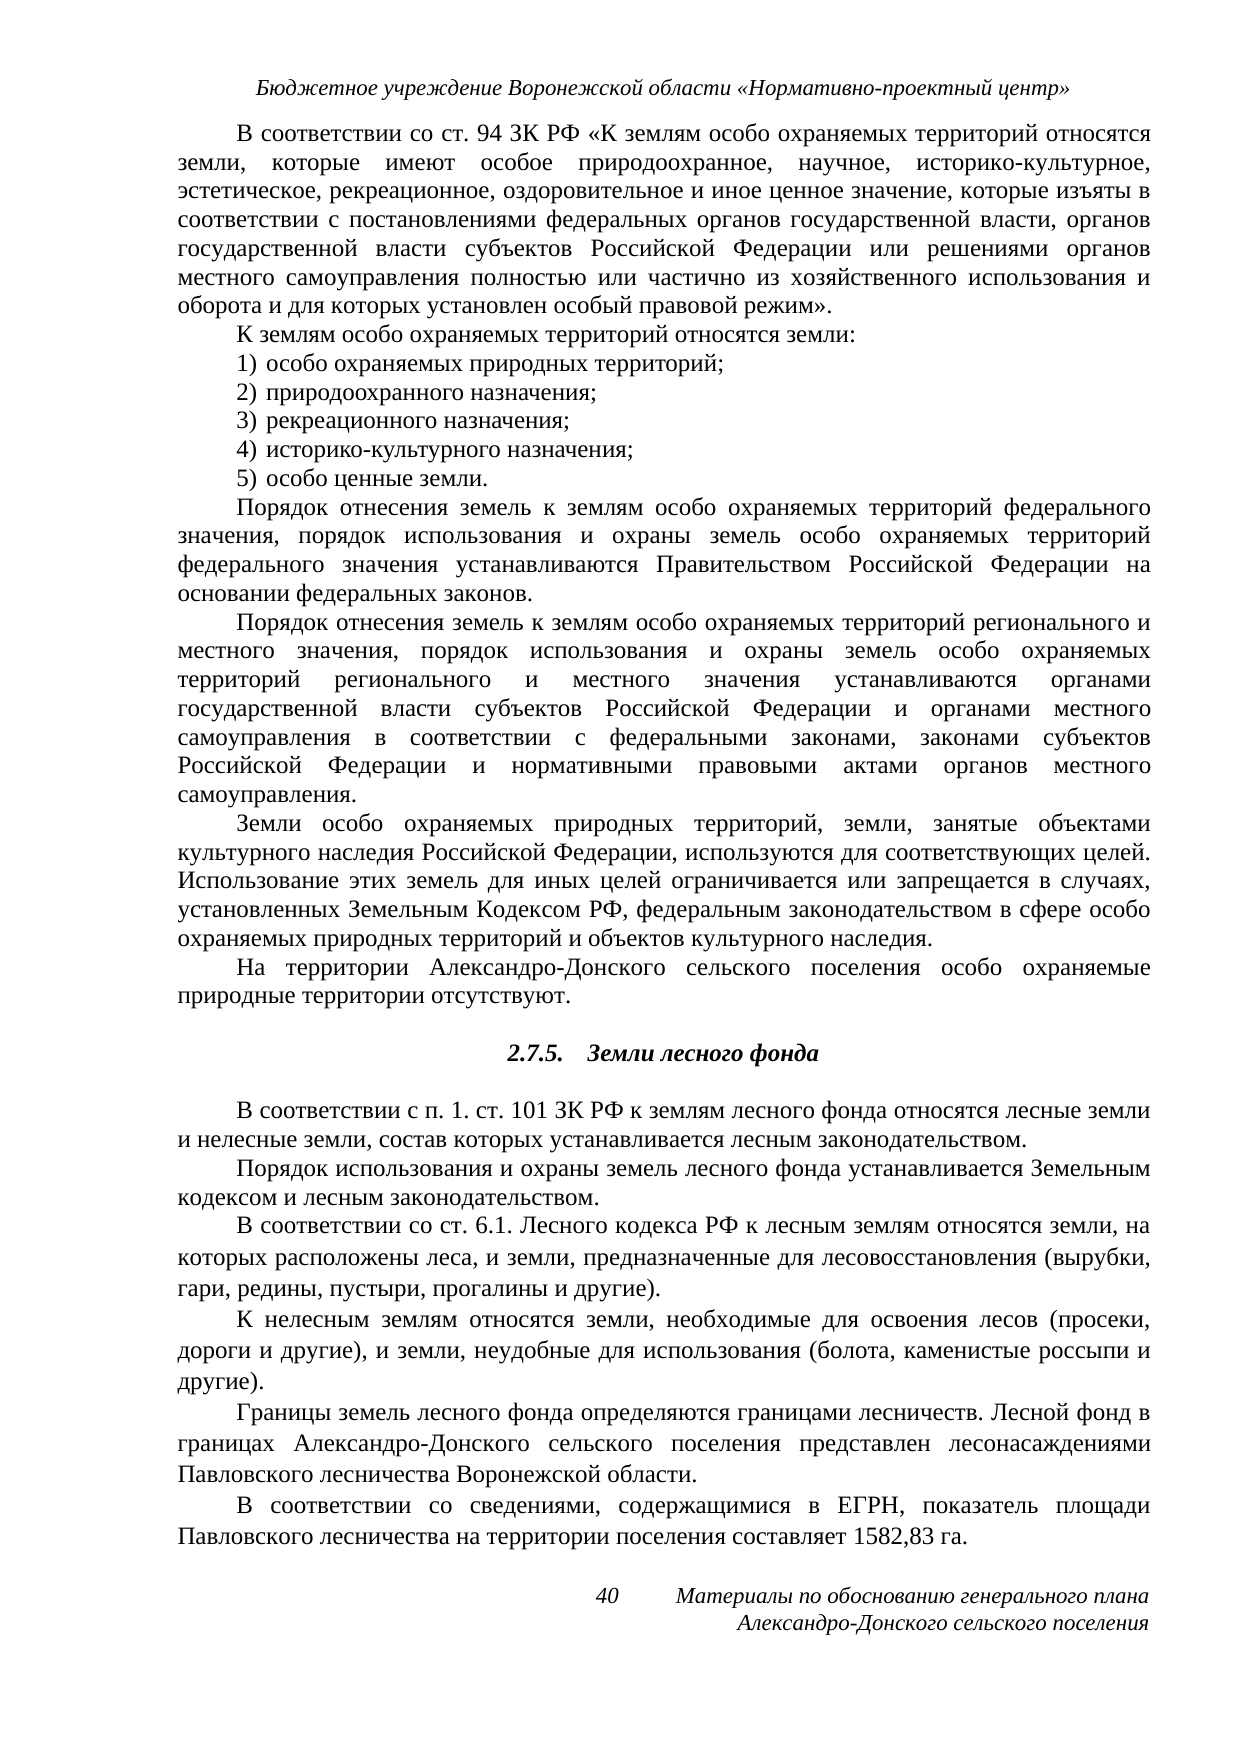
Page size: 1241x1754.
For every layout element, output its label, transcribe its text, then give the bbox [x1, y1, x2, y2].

text На территории Александро-Донского сельского поселения особо охраняемые природные территории отсутствуют. [177, 952, 1152, 1009]
text К землям особо охраняемых территорий относятся земли: [177, 319, 1152, 348]
text Границы земель лесного фонда определяются границами лесничеств. Лесной фонд в границах Александро-Донского сельского поселения представлен лесонасаждениями Павловского лесничества Воронежской области. [177, 1397, 1152, 1488]
text Порядок отнесения земель к землям особо охраняемых территорий федерального значения, порядок использования и охраны земель особо охраняемых территорий федерального значения устанавливаются Правительством Российской Федерации на основании федеральных законов. [177, 492, 1152, 607]
text Порядок отнесения земель к землям особо охраняемых территорий регионального и местного значения, порядок использования и охраны земель особо охраняемых территорий регионального и местного значения устанавливаются органами государственной власти субъектов Российской Федерации и органами местного самоуправления в соответствии с федеральными законами, законами субъектов Российской Федерации и нормативными правовыми актами органов местного самоуправления. [177, 607, 1152, 808]
list историко-культурного назначения; [177, 434, 1152, 463]
list особо охраняемых природных территорий; [177, 348, 1152, 377]
text Порядок использования и охраны земель лесного фонда устанавливается Земельным кодексом и лесным законодательством. [177, 1153, 1152, 1211]
text К нелесным землям относятся земли, необходимые для освоения лесов (просеки, дороги и другие), и земли, неудобные для использования (болота, каменистые россыпи и другие). [177, 1304, 1152, 1394]
text В соответствии со ст. 94 ЗК РФ «К землям особо охраняемых территорий относятся земли, которые имеют особое природоохранное, научное, историко-культурное, эстетическое, рекреационное, оздоровительное и иное ценное значение, которые изъяты в соответствии с постановлениями федеральных органов государственной власти, органов государственной власти субъектов Российской Федерации или решениями органов местного самоуправления полностью или частично из хозяйственного использования и оборота и для которых установлен особый правовой режим». [177, 118, 1152, 319]
list особо ценные земли. [177, 463, 1152, 492]
list рекреационного назначения; [177, 406, 1152, 434]
text В соответствии со ст. 6.1. Лесного кодекса РФ к лесным землям относятся земли, на которых расположены леса, и земли, предназначенные для лесовосстановления (вырубки, гари, редины, пустыри, прогалины и другие). [177, 1211, 1152, 1301]
text В соответствии с п. 1. ст. 101 ЗК РФ к землям лесного фонда относятся лесные земли и нелесные земли, состав которых устанавливается лесным законодательством. [177, 1096, 1152, 1153]
text В соответствии со сведениями, содержащимися в ЕГРН, показатель площади Павловского лесничества на территории поселения составляет 1582,83 га. [177, 1490, 1152, 1550]
text Земли особо охраняемых природных территорий, земли, занятые объектами культурного наследия Российской Федерации, используются для соответствующих целей. Использование этих земель для иных целей ограничивается или запрещается в случаях, установленных Земельным Кодексом РФ, федеральным законодательством в сфере особо охраняемых природных территорий и объектов культурного наследия. [177, 808, 1152, 952]
list Земли лесного фонда [177, 1038, 1152, 1067]
list природоохранного назначения; [177, 377, 1152, 406]
